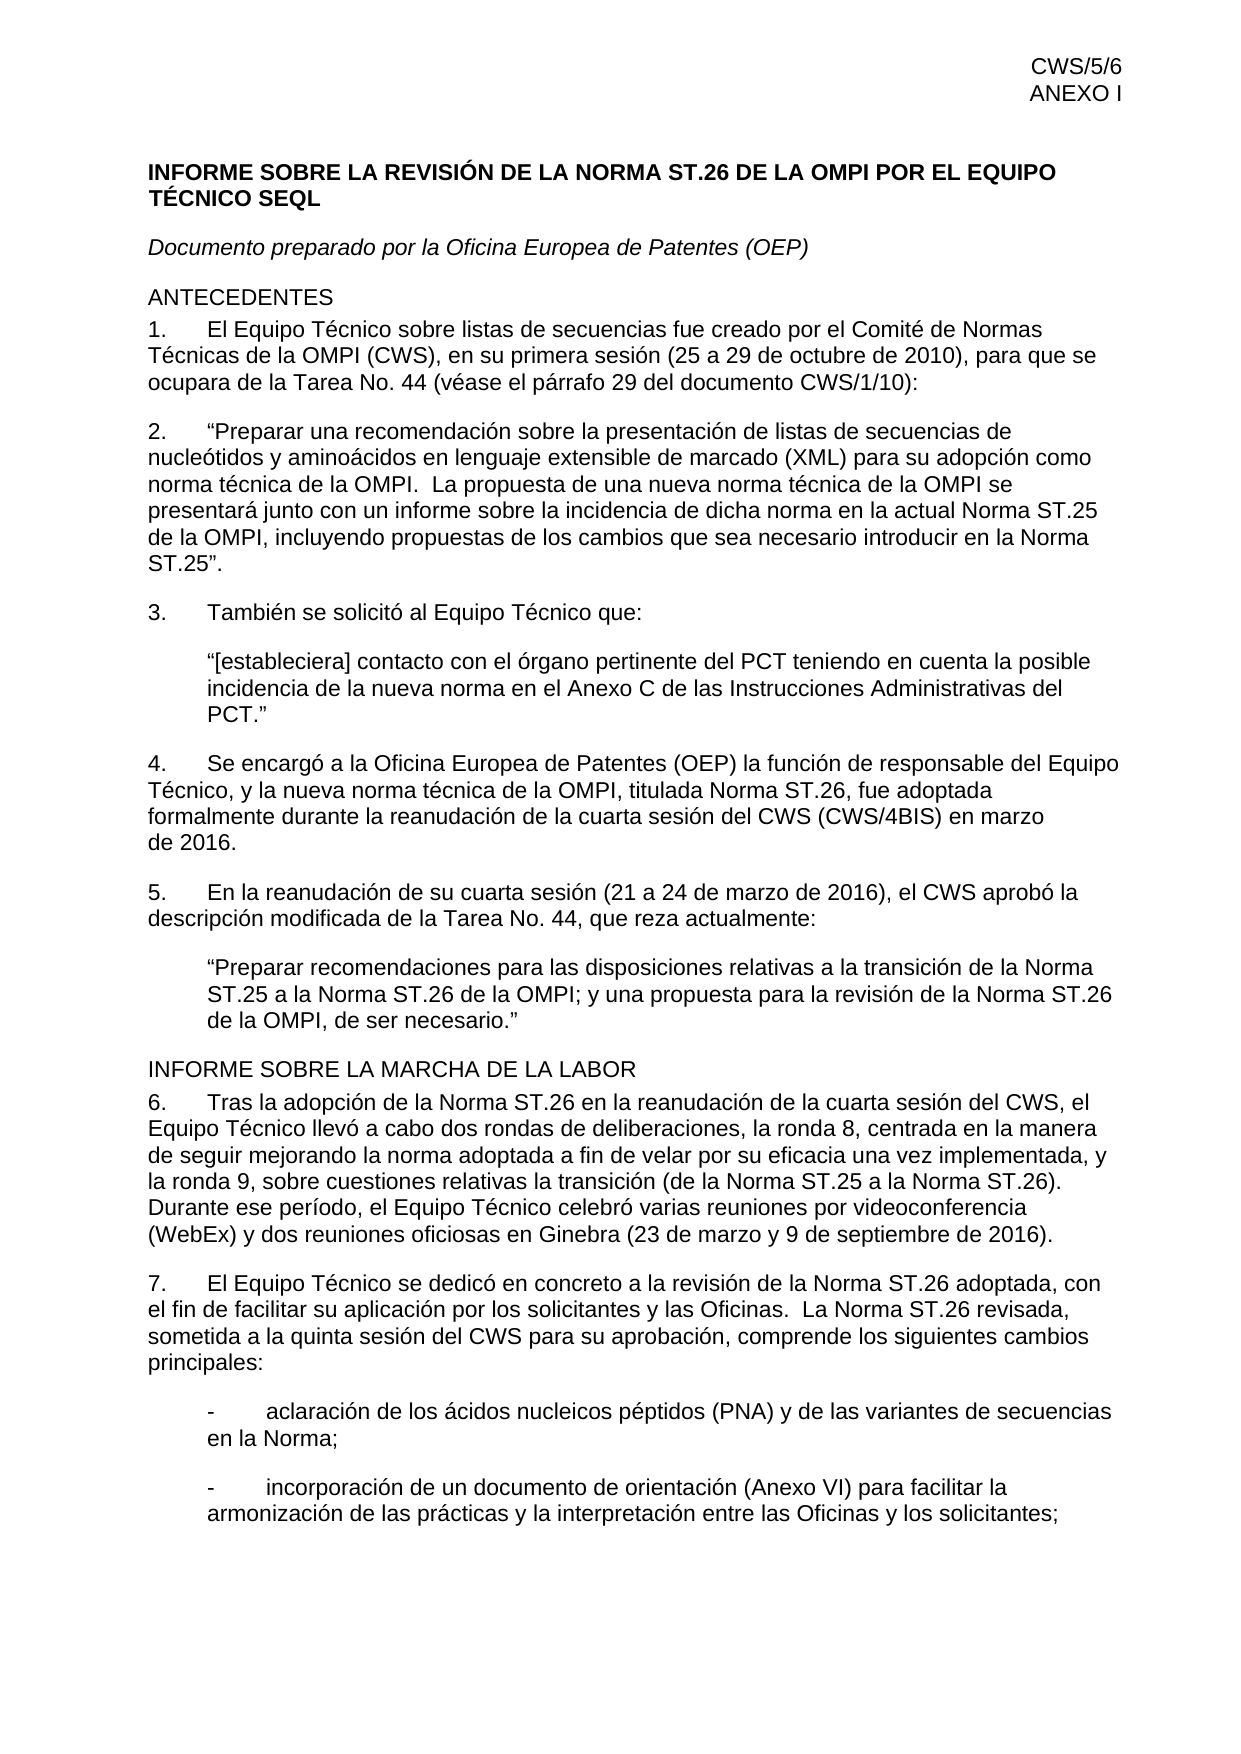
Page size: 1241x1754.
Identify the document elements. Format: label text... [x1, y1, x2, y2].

text Se encargó a la Oficina Europea de Patentes (OEP) la función de responsable del Equipo Técnico, y la nueva norma técnica de la OMPI, titulada Norma ST.26, fue adoptada formalmente durante la reanudación de la cuarta sesión del CWS (CWS/4BIS) en marzo de 2016. [148, 750, 1122, 856]
text Tras la adopción de la Norma ST.26 en la reanudación de la cuarta sesión del CWS, el Equipo Técnico llevó a cabo dos rondas de deliberaciones, la ronda 8, centrada en la manera de seguir mejorando la norma adoptada a fin de velar por su eficacia una vez implementada, y la ronda 9, sobre cuestiones relativas la transición (de la Norma ST.25 a la Norma ST.26). Durante ese período, el Equipo Técnico celebró varias reuniones por videoconferencia (WebEx) y dos reuniones oficiosas en Ginebra (23 de marzo y 9 de septiembre de 2016). [148, 1089, 1122, 1247]
text Documento preparado por la Oficina Europea de Patentes (OEP) [148, 234, 1122, 261]
text “Preparar una recomendación sobre la presentación de listas de secuencias de nucleótidos y aminoácidos en lenguaje extensible de marcado (XML) para su adopción como norma técnica de la OMPI. La propuesta de una nueva norma técnica de la OMPI se presentará junto con un informe sobre la incidencia de dicha norma en la actual Norma ST.25 de la OMPI, incluyendo propuestas de los cambios que sea necesario introducir en la Norma ST.25”. [148, 418, 1122, 576]
subtitle ANTECEDENTES [148, 283, 1122, 310]
list “[estableciera] contacto con el órgano pertinente del PCT teniendo en cuenta la posible incidencia de la nueva norma en el Anexo C de las Instrucciones Administrativas del PCT.” [207, 648, 1122, 727]
text También se solicitó al Equipo Técnico que: [148, 599, 1122, 625]
subtitle INFORME SOBRE LA MARCHA DE LA LABOR [148, 1056, 1122, 1083]
text En la reanudación de su cuarta sesión (21 a 24 de marzo de 2016), el CWS aprobó la descripción modificada de la Tarea No. 44, que reza actualmente: [148, 879, 1122, 931]
list - incorporación de un documento de orientación (Anexo VI) para facilitar la armonización de las prácticas y la interpretación entre las Oficinas y los solicitantes; [207, 1474, 1122, 1527]
text El Equipo Técnico sobre listas de secuencias fue creado por el Comité de Normas Técnicas de la OMPI (CWS), en su primera sesión (25 a 29 de octubre de 2010), para que se ocupara de la Tarea No. 44 (véase el párrafo 29 del documento CWS/1/10): [148, 316, 1122, 395]
list - aclaración de los ácidos nucleicos péptidos (PNA) y de las variantes de secuencias en la Norma; [207, 1398, 1122, 1451]
text El Equipo Técnico se dedicó en concreto a la revisión de la Norma ST.26 adoptada, con el fin de facilitar su aplicación por los solicitantes y las Oficinas. La Norma ST.26 revisada, sometida a la quinta sesión del CWS para su aprobación, comprende los siguientes cambios principales: [148, 1270, 1122, 1375]
list “Preparar recomendaciones para las disposiciones relativas a la transición de la Norma ST.25 a la Norma ST.26 de la OMPI; y una propuesta para la revisión de la Norma ST.26 de la OMPI, de ser necesario.” [207, 954, 1122, 1033]
text INFORME SOBRE LA REVISIÓN DE LA NORMA ST.26 DE LA OMPI POR EL EQUIPO TÉCNICO SEQL [148, 158, 1122, 211]
